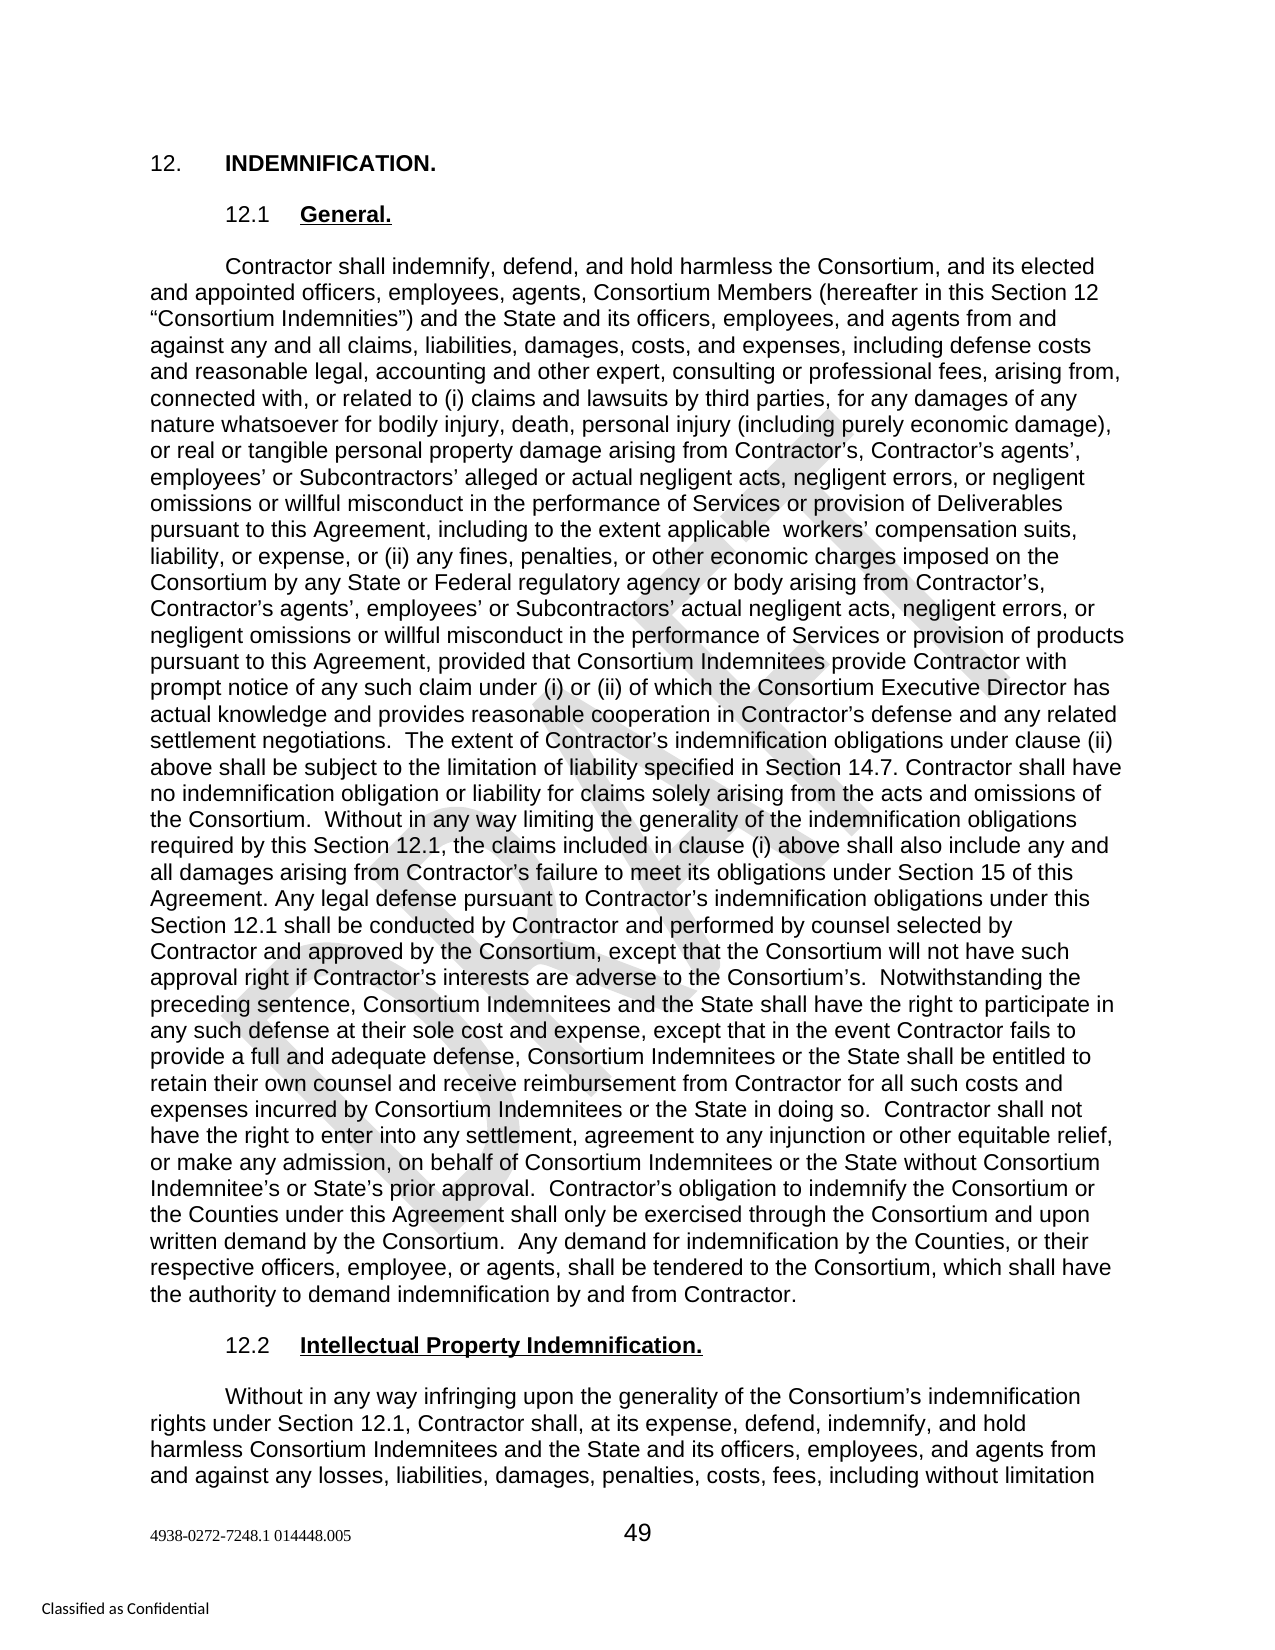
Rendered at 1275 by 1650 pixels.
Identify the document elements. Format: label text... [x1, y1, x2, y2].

text Contractor shall indemnify, defend, and hold harmless the Consortium, and its elected and appointed officers, employees, agents, Consortium Members (hereafter in this Section 12 “Consortium Indemnities”) and the State and its officers, employees, and agents from and against any and all claims, liabilities, damages, costs, and expenses, including defense costs and reasonable legal, accounting and other expert, consulting or professional fees, arising from, connected with, or related to (i) claims and lawsuits by third parties, for any damages of any nature whatsoever for bodily injury, death, personal injury (including purely economic damage), or real or tangible personal property damage arising from Contractor’s, Contractor’s agents’, employees’ or Subcontractors’ alleged or actual negligent acts, negligent errors, or negligent omissions or willful misconduct in the performance of Services or provision of Deliverables pursuant to this Agreement, including to the extent applicable workers’ compensation suits, liability, or expense, or (ii) any fines, penalties, or other economic charges imposed on the Consortium by any State or Federal regulatory agency or body arising from Contractor’s, Contractor’s agents’, employees’ or Subcontractors’ actual negligent acts, negligent errors, or negligent omissions or willful misconduct in the performance of Services or provision of products pursuant to this Agreement, provided that Consortium Indemnitees provide Contractor with prompt notice of any such claim under (i) or (ii) of which the Consortium Executive Director has actual knowledge and provides reasonable cooperation in Contractor’s defense and any related settlement negotiations. The extent of Contractor’s indemnification obligations under clause (ii) above shall be subject to the limitation of liability specified in Section 14.7. Contractor shall have no indemnification obligation or liability for claims solely arising from the acts and omissions of the Consortium. Without in any way limiting the generality of the indemnification obligations required by this Section 12.1, the claims included in clause (i) above shall also include any and all damages arising from Contractor’s failure to meet its obligations under Section 15 of this Agreement. Any legal defense pursuant to Contractor’s indemnification obligations under this Section 12.1 shall be conducted by Contractor and performed by counsel selected by Contractor and approved by the Consortium, except that the Consortium will not have such approval right if Contractor’s interests are adverse to the Consortium’s. Notwithstanding the preceding sentence, Consortium Indemnitees and the State shall have the right to participate in any such defense at their sole cost and expense, except that in the event Contractor fails to provide a full and adequate defense, Consortium Indemnitees or the State shall be entitled to retain their own counsel and receive reimbursement from Contractor for all such costs and expenses incurred by Consortium Indemnitees or the State in doing so. Contractor shall not have the right to enter into any settlement, agreement to any injunction or other equitable relief, or make any admission, on behalf of Consortium Indemnitees or the State without Consortium Indemnitee’s or State’s prior approval. Contractor’s obligation to indemnify the Consortium or the Counties under this Agreement shall only be exercised through the Consortium and upon written demand by the Consortium. Any demand for indemnification by the Counties, or their respective officers, employee, or agents, shall be tendered to the Consortium, which shall have the authority to demand indemnification by and from Contractor. [150, 253, 1125, 1307]
text General. [225, 201, 1125, 228]
text Intellectual Property Indemnification. [225, 1332, 1125, 1358]
text INDEMNIFICATION. [150, 150, 1125, 176]
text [150, 1383, 1125, 1489]
